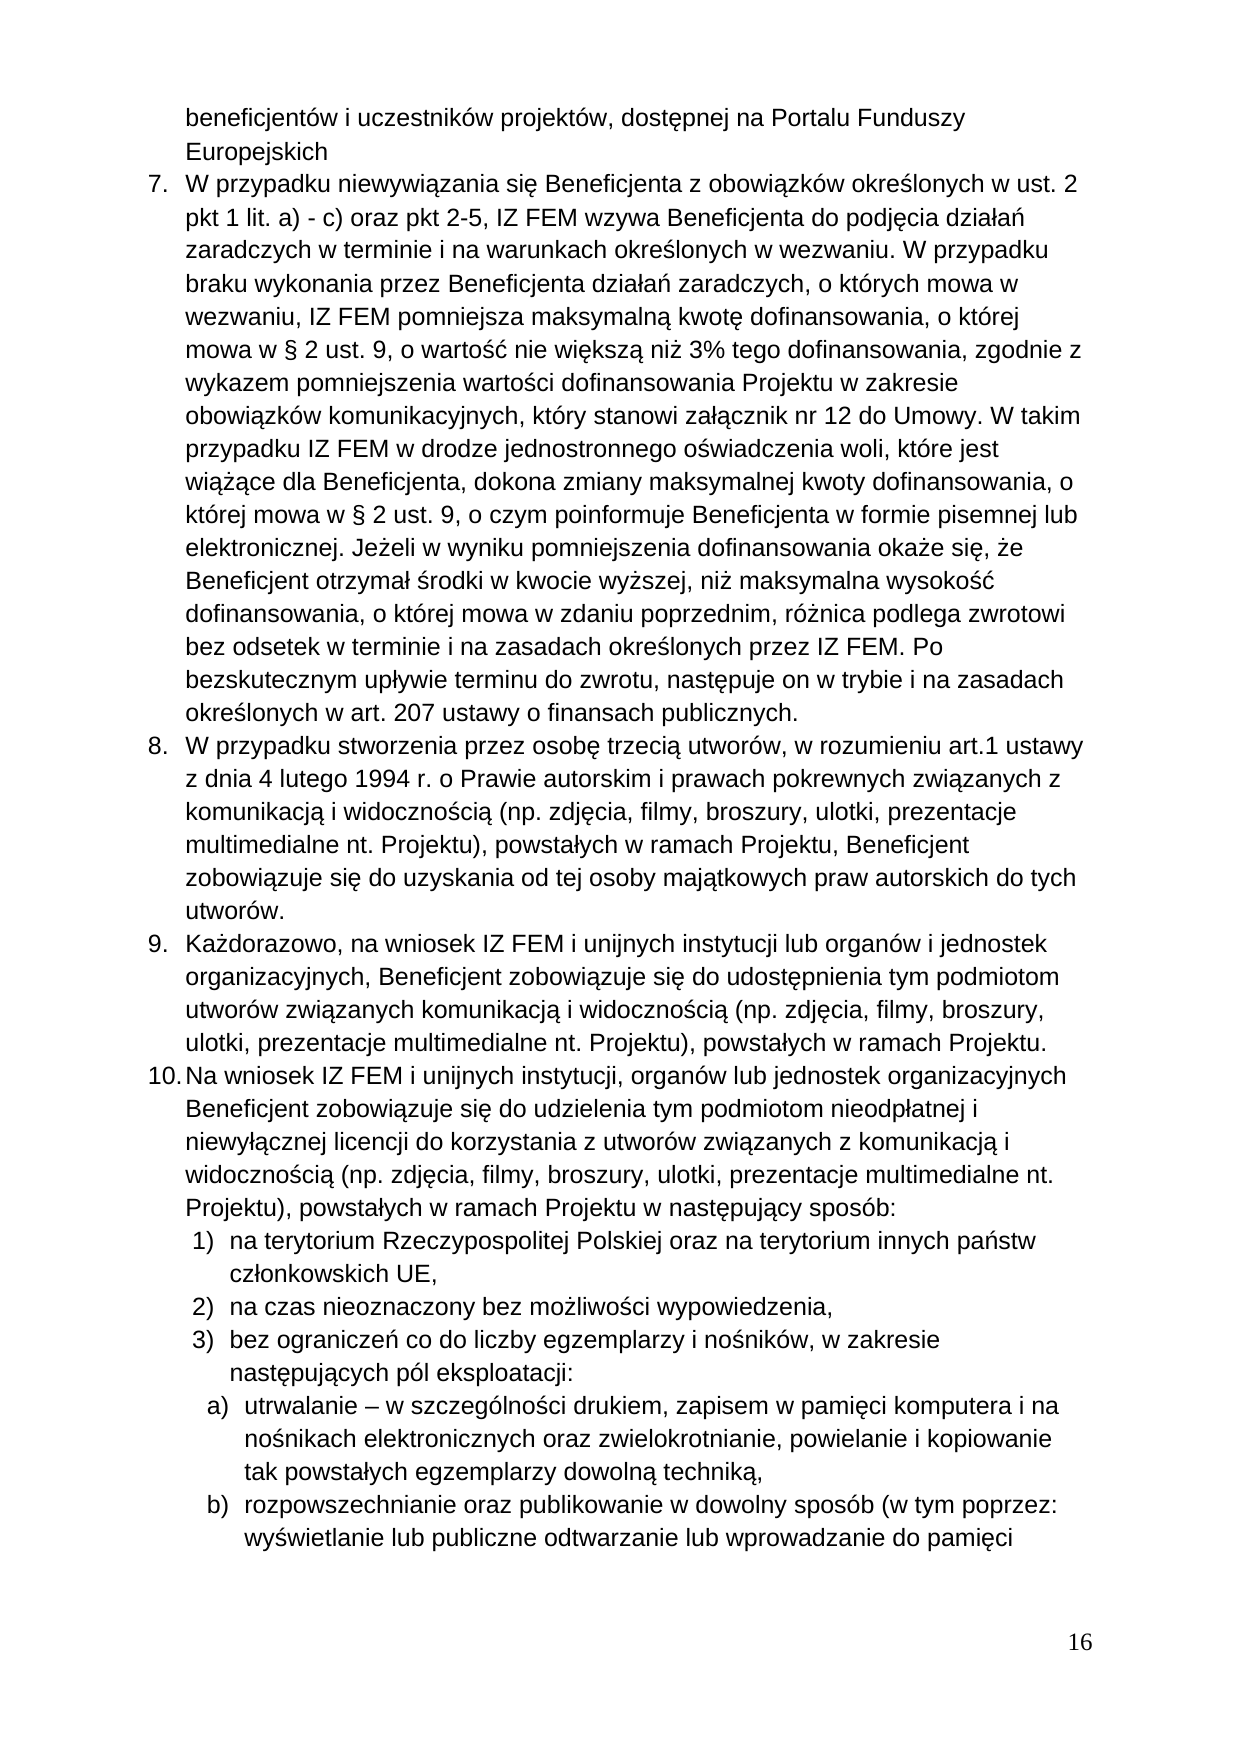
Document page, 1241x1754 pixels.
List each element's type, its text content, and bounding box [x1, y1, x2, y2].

list Każdorazowo, na wniosek IZ FEM i unijnych instytucji lub organów i jednostek organizacyjnych, Beneficjent zobowiązuje się do udostępnienia tym podmiotom utworów związanych komunikacją i widocznością (np. zdjęcia, filmy, broszury, ulotki, prezentacje multimedialne nt. Projektu), powstałych w ramach Projektu. [148, 929, 1093, 1057]
list Na wniosek IZ FEM i unijnych instytucji, organów lub jednostek organizacyjnych Beneficjent zobowiązuje się do udzielenia tym podmiotom nieodpłatnej i niewyłącznej licencji do korzystania z utworów związanych z komunikacją i widocznością (np. zdjęcia, filmy, broszury, ulotki, prezentacje multimedialne nt. Projektu), powstałych w ramach Projektu w następujący sposób: [148, 1061, 1093, 1222]
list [148, 103, 1093, 165]
list W przypadku stworzenia przez osobę trzecią utworów, w rozumieniu art.1 ustawy z dnia 4 lutego 1994 r. o Prawie autorskim i prawach pokrewnych związanych z komunikacją i widocznością (np. zdjęcia, filmy, broszury, ulotki, prezentacje multimedialne nt. Projektu), powstałych w ramach Projektu, Beneficjent zobowiązuje się do uzyskania od tej osoby majątkowych praw autorskich do tych utworów. [148, 731, 1093, 925]
list na czas nieoznaczony bez możliwości wypowiedzenia, [192, 1292, 1093, 1321]
list utrwalanie – w szczególności drukiem, zapisem w pamięci komputera i na nośnikach elektronicznych oraz zwielokrotnianie, powielanie i kopiowanie tak powstałych egzemplarzy dowolną techniką, [207, 1391, 1093, 1486]
list na terytorium Rzeczypospolitej Polskiej oraz na terytorium innych państw członkowskich UE, [192, 1226, 1093, 1288]
list bez ograniczeń co do liczby egzemplarzy i nośników, w zakresie następujących pól eksploatacji: [192, 1325, 1093, 1387]
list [207, 1490, 1093, 1552]
list W przypadku niewywiązania się Beneficjenta z obowiązków określonych w ust. 2 pkt 1 lit. a) - c) oraz pkt 2-5, IZ FEM wzywa Beneficjenta do podjęcia działań zaradczych w terminie i na warunkach określonych w wezwaniu. W przypadku braku wykonania przez Beneficjenta działań zaradczych, o których mowa w wezwaniu, IZ FEM pomniejsza maksymalną kwotę dofinansowania, o której mowa w § 2 ust. 9, o wartość nie większą niż 3% tego dofinansowania, zgodnie z wykazem pomniejszenia wartości dofinansowania Projektu w zakresie obowiązków komunikacyjnych, który stanowi załącznik nr 12 do Umowy. W takim przypadku IZ FEM w drodze jednostronnego oświadczenia woli, które jest wiążące dla Beneficjenta, dokona zmiany maksymalnej kwoty dofinansowania, o której mowa w § 2 ust. 9, o czym poinformuje Beneficjenta w formie pisemnej lub elektronicznej. Jeżeli w wyniku pomniejszenia dofinansowania okaże się, że Beneficjent otrzymał środki w kwocie wyższej, niż maksymalna wysokość dofinansowania, o której mowa w zdaniu poprzednim, różnica podlega zwrotowi bez odsetek w terminie i na zasadach określonych przez IZ FEM. Po bezskutecznym upływie terminu do zwrotu, następuje on w trybie i na zasadach określonych w art. 207 ustawy o finansach publicznych. [148, 169, 1093, 727]
